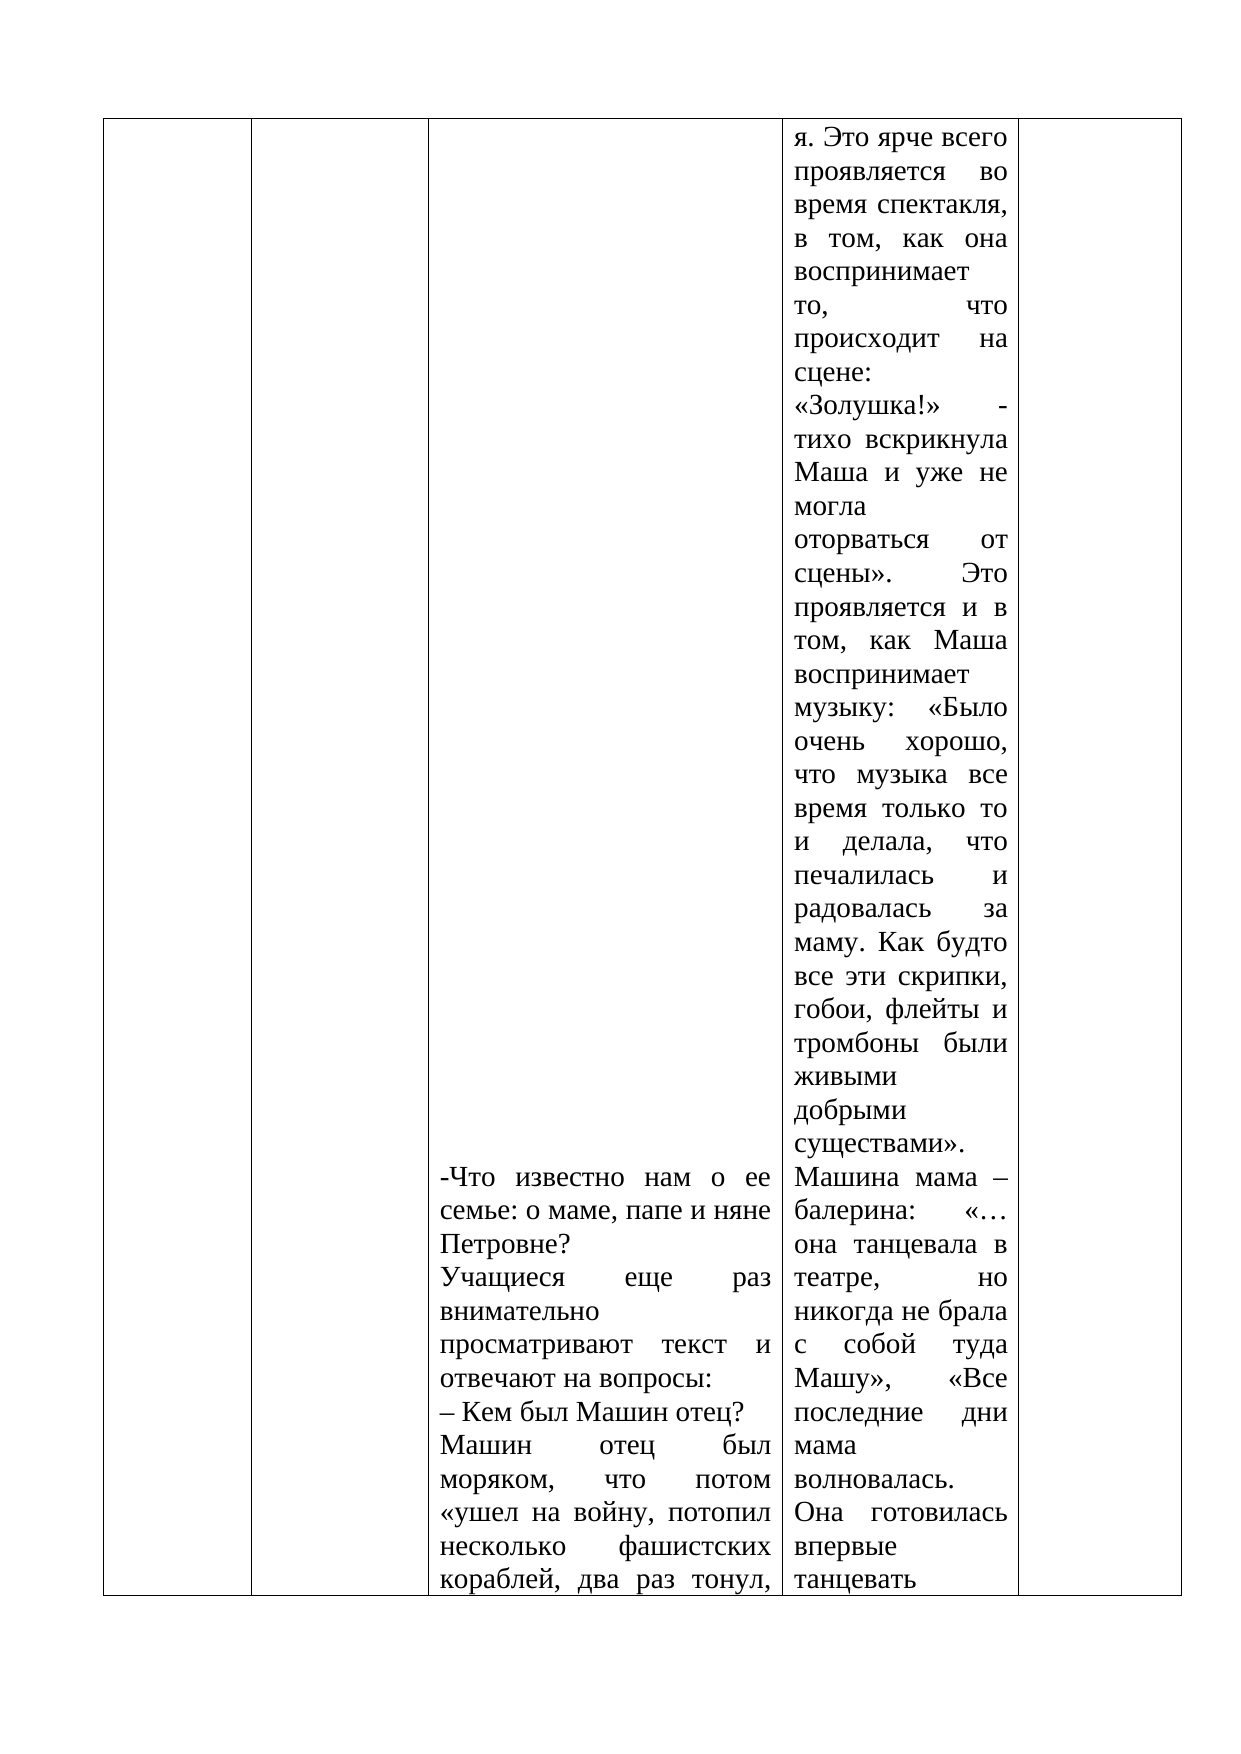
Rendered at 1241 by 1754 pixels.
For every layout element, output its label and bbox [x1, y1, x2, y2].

table_cell [783, 119, 1018, 1595]
table_cell [429, 119, 782, 1595]
table_cell [252, 119, 428, 1595]
table_cell [1019, 119, 1181, 1595]
table_cell [104, 119, 251, 1595]
